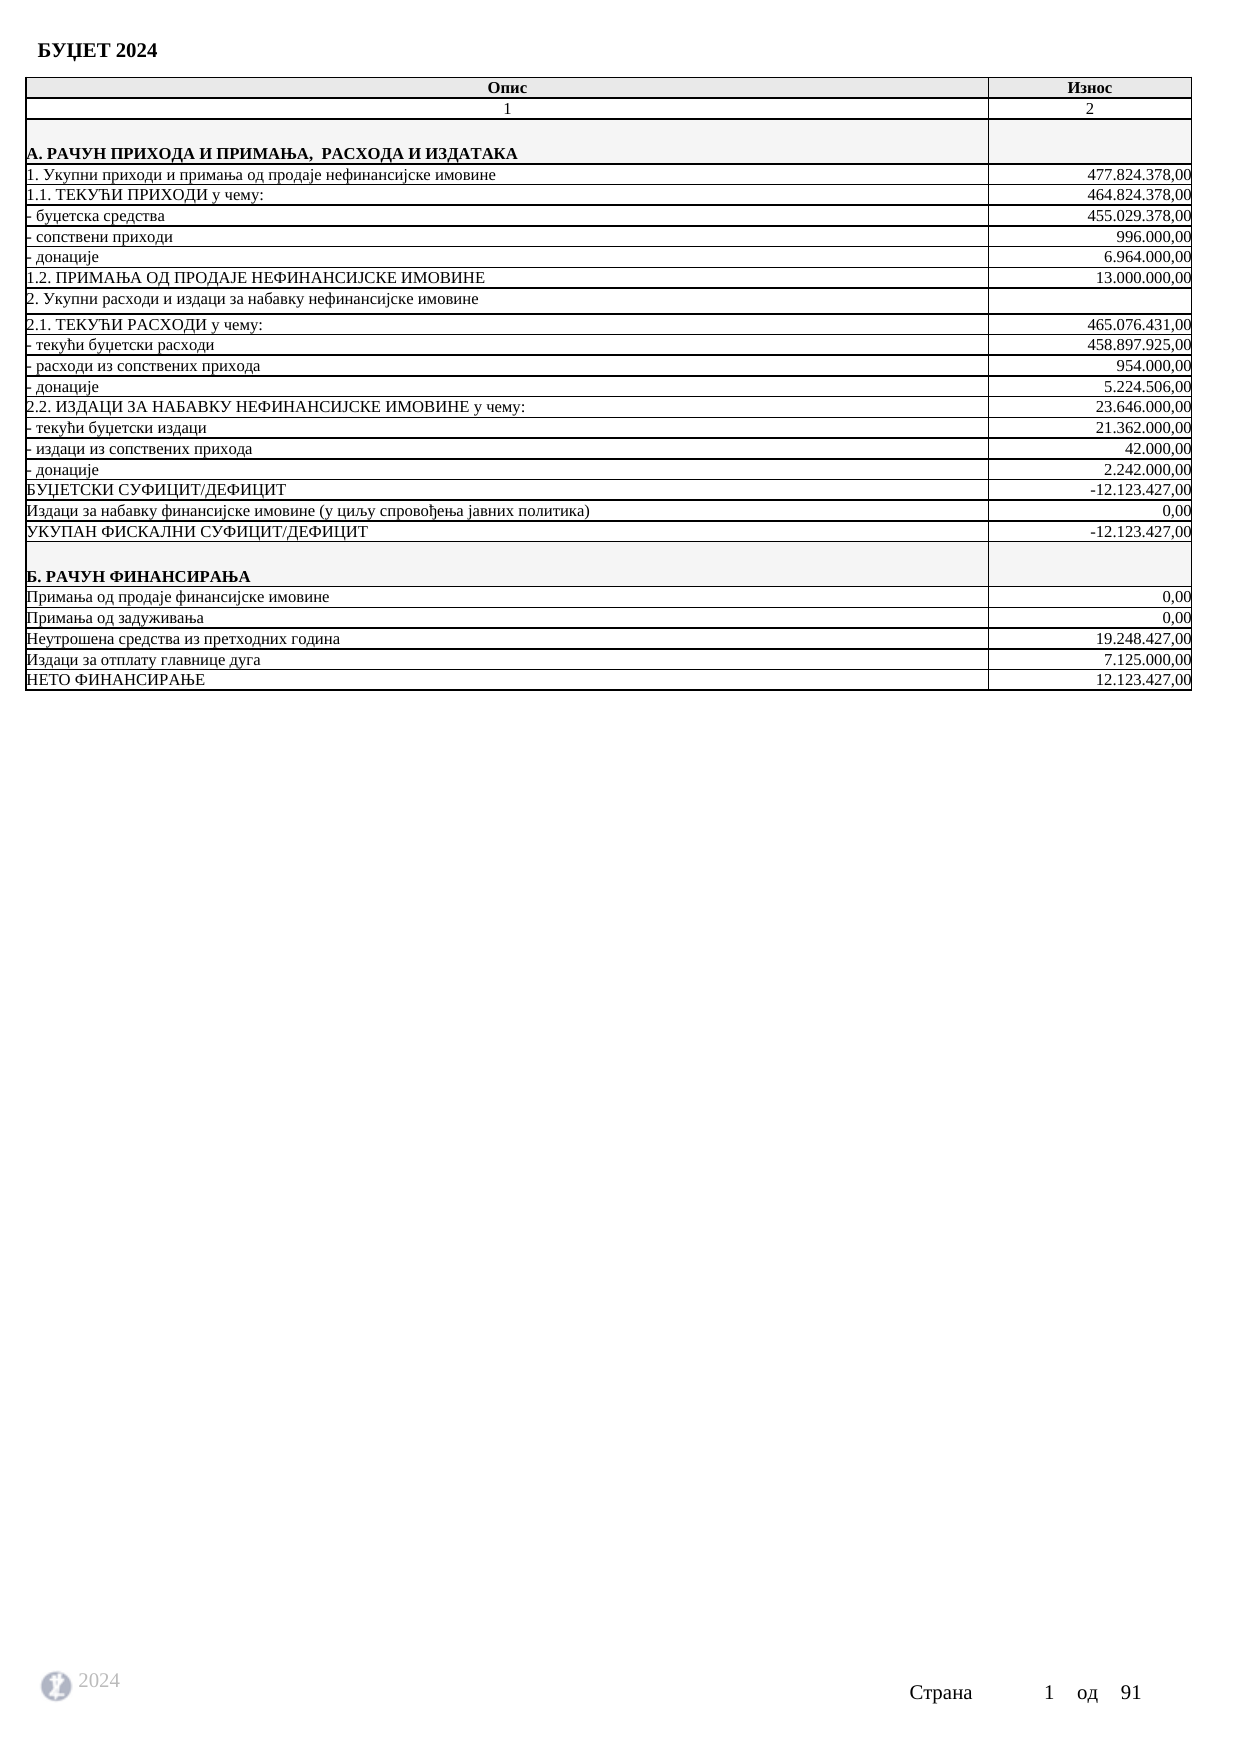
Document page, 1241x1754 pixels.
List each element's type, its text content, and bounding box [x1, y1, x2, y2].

table_cell - донације [27, 460, 988, 479]
table_cell 12.123.427,00 [989, 670, 1191, 689]
table_cell - текући буџетски расходи [27, 335, 988, 354]
table_cell 2.242.000,00 [989, 460, 1191, 479]
table_cell - донације [27, 247, 988, 266]
table_cell 464.824.378,00 [989, 185, 1191, 204]
table_cell 0,00 [989, 501, 1191, 520]
table_header Опис [27, 78, 988, 97]
table_cell 1 [27, 99, 988, 118]
table_cell -12.123.427,00 [989, 522, 1191, 541]
table_cell 954.000,00 [989, 356, 1191, 375]
table_cell 2 [989, 99, 1191, 118]
table_cell - расходи из сопствених прихода [27, 356, 988, 375]
table_cell Издаци за набавку финансијске имовине (у циљу спровођења јавних политика) [27, 501, 988, 520]
table_cell 477.824.378,00 [989, 165, 1191, 183]
table_cell - текући буџетски издаци [27, 418, 988, 437]
table_cell 2. Укупни расходи и издаци за набавку нефинансијске имовине [27, 289, 988, 313]
table_header Износ [989, 78, 1191, 97]
table_cell 2.2. ИЗДАЦИ ЗА НАБАВКУ НЕФИНАНСИЈСКЕ ИМОВИНЕ у чему: [27, 397, 988, 416]
table_cell 7.125.000,00 [989, 650, 1191, 668]
table_cell 13.000.000,00 [989, 268, 1191, 287]
table_cell 1.1. ТЕКУЋИ ПРИХОДИ у чему: [27, 185, 988, 204]
table_cell НЕТО ФИНАНСИРАЊЕ [27, 670, 988, 689]
table_cell - донације [27, 377, 988, 396]
table_cell 1.2. ПРИМАЊА ОД ПРОДАЈЕ НЕФИНАНСИЈСКЕ ИМОВИНЕ [27, 268, 988, 287]
table_cell 6.964.000,00 [989, 247, 1191, 266]
table_cell 0,00 [989, 587, 1191, 606]
table_cell [989, 542, 1191, 586]
table_cell 23.646.000,00 [989, 397, 1191, 416]
table_cell 21.362.000,00 [989, 418, 1191, 437]
table_cell УКУПАН ФИСКАЛНИ СУФИЦИТ/ДЕФИЦИТ [27, 522, 988, 541]
table_cell Б. РАЧУН ФИНАНСИРАЊА [27, 542, 988, 586]
table_cell Примања од продаје финансијске имовине [27, 587, 988, 606]
table_cell [989, 120, 1191, 163]
table_cell 42.000,00 [989, 439, 1191, 458]
table_cell - сопствени приходи [27, 227, 988, 246]
table_cell - буџетска средства [27, 206, 988, 225]
table_cell 19.248.427,00 [989, 629, 1191, 648]
table_cell [989, 289, 1191, 313]
table_cell 1. Укупни приходи и примања од продаје нефинансијске имовине [27, 165, 988, 183]
table_cell 2.1. ТЕКУЋИ РАСХОДИ у чему: [27, 315, 988, 333]
table_cell БУЏЕТСКИ СУФИЦИТ/ДЕФИЦИТ [27, 480, 988, 499]
table_cell 465.076.431,00 [989, 315, 1191, 333]
table_cell Примања од задуживања [27, 608, 988, 627]
table_cell 5.224.506,00 [989, 377, 1191, 396]
table_cell -12.123.427,00 [989, 480, 1191, 499]
table_cell 0,00 [989, 608, 1191, 627]
table_cell А. РАЧУН ПРИХОДА И ПРИМАЊА, РАСХОДА И ИЗДАТАКА [27, 120, 988, 163]
table_cell - издаци из сопствених прихода [27, 439, 988, 458]
table_cell 455.029.378,00 [989, 206, 1191, 225]
table_cell Неутрошена средства из претходних година [27, 629, 988, 648]
table_cell Издаци за отплату главнице дуга [27, 650, 988, 668]
table_cell 458.897.925,00 [989, 335, 1191, 354]
picture [37, 1668, 75, 1706]
table_cell 996.000,00 [989, 227, 1191, 246]
